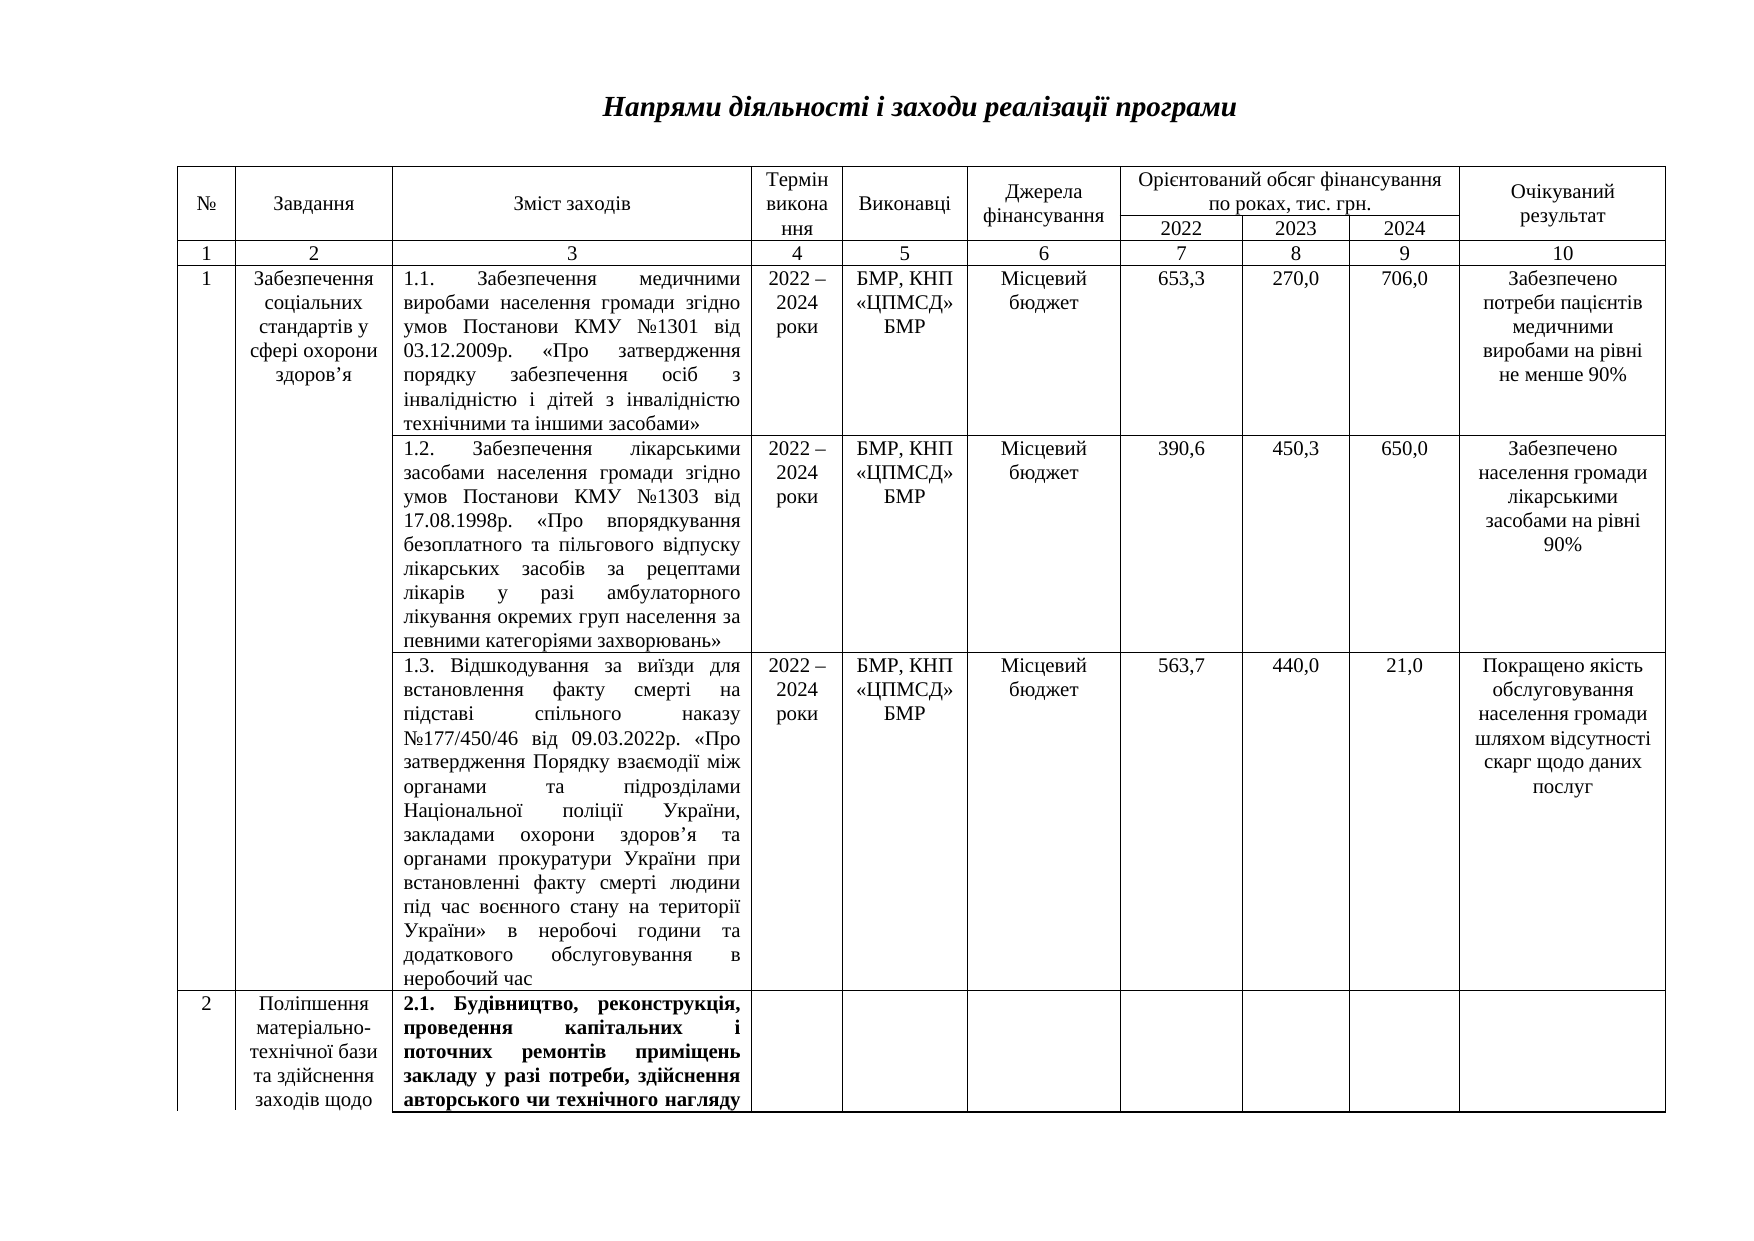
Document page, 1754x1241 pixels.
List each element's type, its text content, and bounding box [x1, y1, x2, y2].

table_cell Забезпечено потреби пацієнтів медичними виробами на рівні не менше 90% [1460, 266, 1665, 434]
table_cell [752, 991, 842, 1111]
table_cell БМР, КНП «ЦПМСД» БМР [843, 266, 967, 434]
table_cell 2022 – 2024 роки [752, 653, 842, 990]
table_cell 6 [968, 241, 1120, 265]
table_cell 9 [1350, 241, 1459, 265]
table_cell 2022 [1121, 216, 1242, 240]
table_cell Місцевий бюджет [968, 436, 1120, 652]
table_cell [393, 991, 751, 1111]
table_cell [1121, 991, 1242, 1111]
table_cell 563,7 [1121, 653, 1242, 990]
table_cell [843, 991, 967, 1111]
table_header Термін виконання [752, 167, 842, 240]
table_cell 440,0 [1243, 653, 1349, 990]
table_cell 21,0 [1350, 653, 1459, 990]
table_cell [1243, 991, 1349, 1111]
table_header Зміст заходів [393, 167, 751, 240]
table_cell 2 [178, 991, 235, 1111]
table_cell БМР, КНП «ЦПМСД» БМР [843, 653, 967, 990]
table_cell 653,3 [1121, 266, 1242, 434]
table_cell 10 [1460, 241, 1665, 265]
table_cell 2022 – 2024 роки [752, 266, 842, 434]
table_cell 390,6 [1121, 436, 1242, 652]
table_cell 5 [843, 241, 967, 265]
table_header Джерела фінансування [968, 167, 1120, 240]
table_cell 7 [1121, 241, 1242, 265]
table_cell 8 [1243, 241, 1349, 265]
table_header Очікуваний результат [1460, 167, 1665, 240]
table_header Завдання [236, 167, 392, 240]
table_cell [1350, 991, 1459, 1111]
table_cell [968, 991, 1120, 1111]
table_header № [178, 167, 235, 240]
table_header Орієнтований обсяг фінансування по роках, тис. грн. [1121, 167, 1459, 215]
table_cell 1.3. Відшкодування за виїзди для встановлення факту смерті на підставі спільного наказу №177/450/46 від 09.03.2022р. «Про затвердження Порядку взаємодії між органами та підрозділами Національної поліції України, закладами охорони здоров’я та органами прокуратури України при встановленні факту смерті людини під час воєнного стану на території України» в неробочі години та додаткового обслуговування в неробочий час [393, 653, 751, 990]
table_cell 1.1. Забезпечення медичними виробами населення громади згідно умов Постанови КМУ №1301 від 03.12.2009р. «Про затвердження порядку забезпечення осіб з інвалідністю і дітей з інвалідністю технічними та іншими засобами» [393, 266, 751, 434]
table_cell 2022 – 2024 роки [752, 436, 842, 652]
table_cell 2024 [1350, 216, 1459, 240]
table_cell 2023 [1243, 216, 1349, 240]
table_cell 1.2. Забезпечення лікарськими засобами населення громади згідно умов Постанови КМУ №1303 від 17.08.1998р. «Про впорядкування безоплатного та пільгового відпуску лікарських засобів за рецептами лікарів у разі амбулаторного лікування окремих груп населення за певними категоріями захворювань» [393, 436, 751, 652]
table_cell 4 [752, 241, 842, 265]
table_cell 2 [236, 241, 392, 265]
table_cell Місцевий бюджет [968, 653, 1120, 990]
table_cell Забезпечення соціальних стандартів у сфері охорони здоров’я [236, 266, 392, 990]
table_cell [235, 991, 392, 1111]
table_cell БМР, КНП «ЦПМСД» БМР [843, 436, 967, 652]
table_cell Місцевий бюджет [968, 266, 1120, 434]
table_cell Забезпечено населення громади лікарськими засобами на рівні 90% [1460, 436, 1665, 652]
table_cell 270,0 [1243, 266, 1349, 434]
table_header Виконавці [843, 167, 967, 240]
table_cell 1 [178, 266, 235, 990]
table_cell 650,0 [1350, 436, 1459, 652]
table_cell 706,0 [1350, 266, 1459, 434]
table_cell [1460, 991, 1665, 1111]
table_cell 3 [393, 241, 751, 265]
table_cell Покращено якість обслуговування населення громади шляхом відсутності скарг щодо даних послуг [1460, 653, 1665, 990]
text Напрями діяльності і заходи реалізації програми [177, 89, 1665, 122]
table_cell 1 [178, 241, 235, 265]
table_cell 450,3 [1243, 436, 1349, 652]
